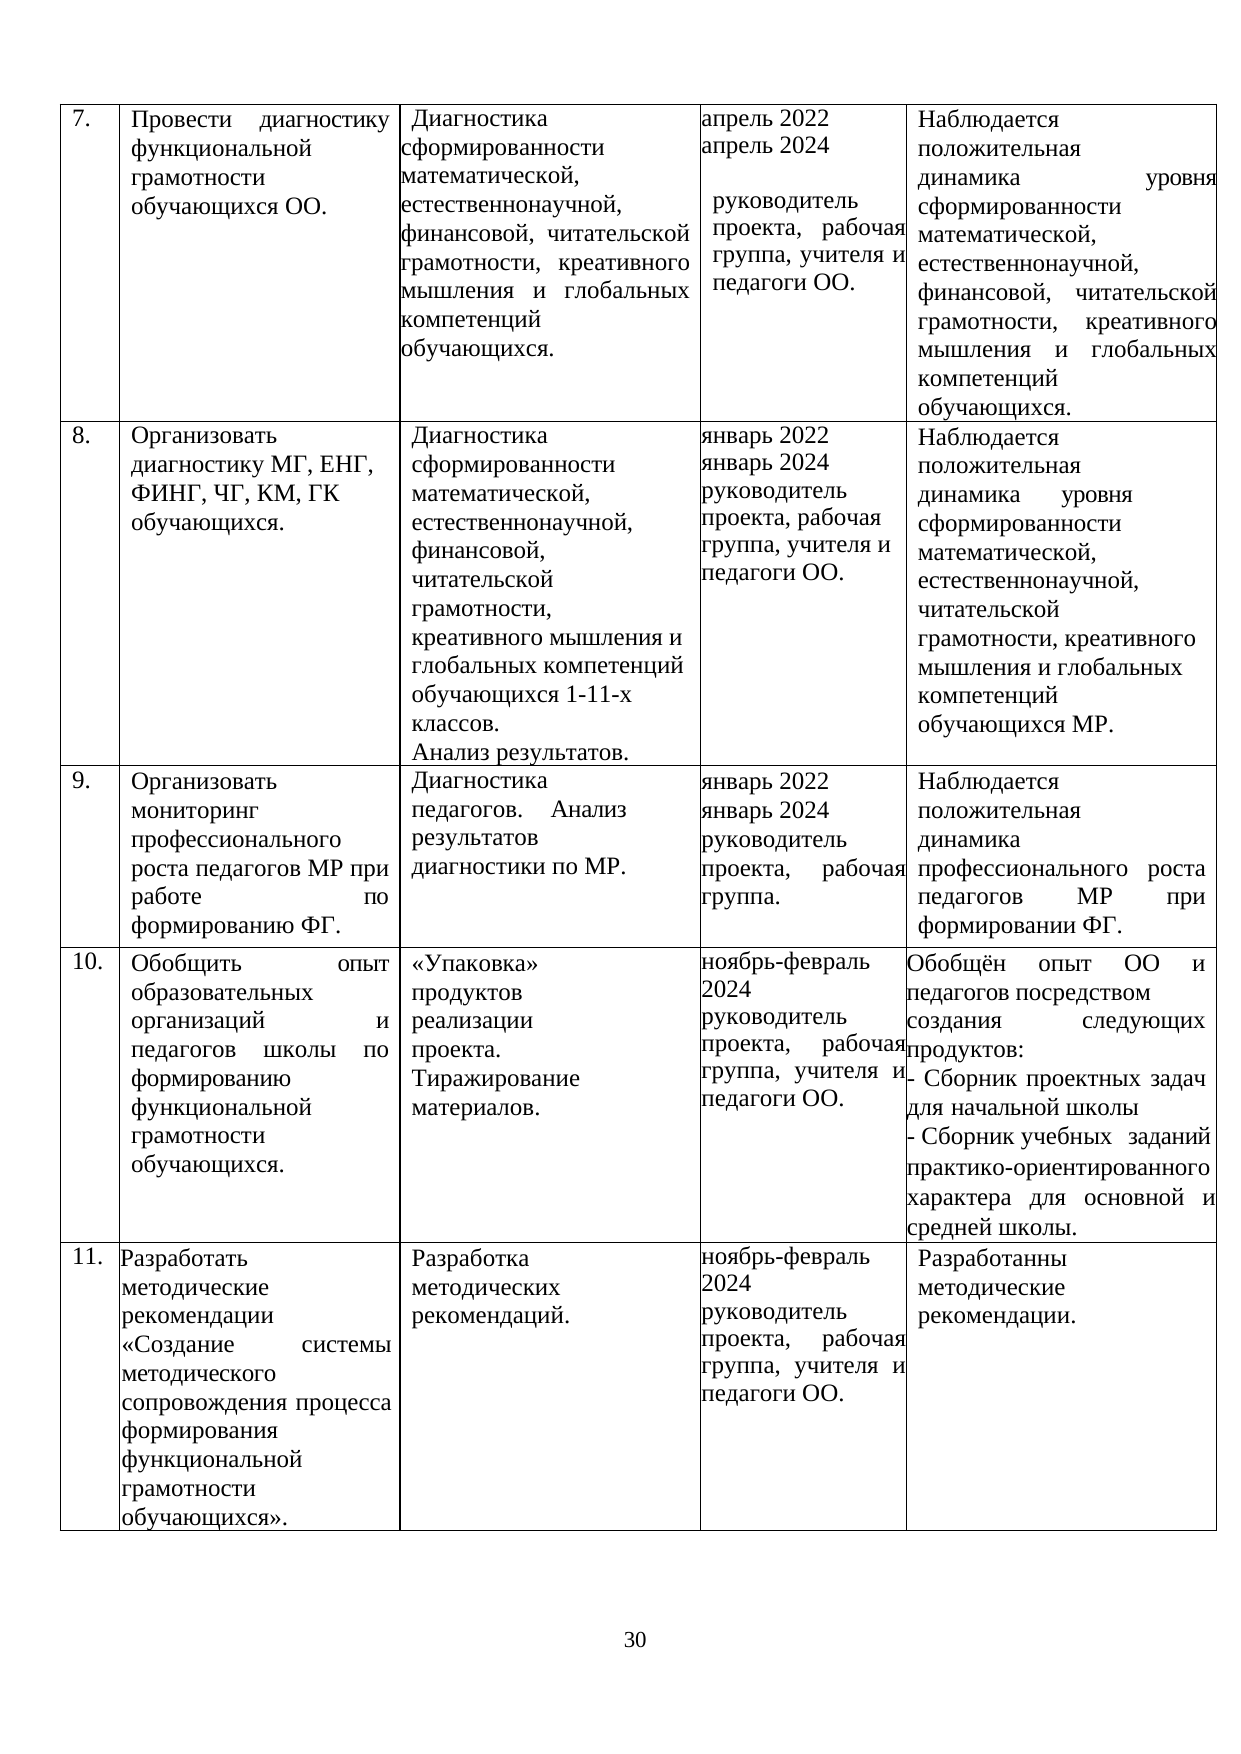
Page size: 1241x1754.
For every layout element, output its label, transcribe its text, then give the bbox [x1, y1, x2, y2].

table_cell Наблюдается положительная динамика профессионального роста педагогов МР при формировании ФГ. [907, 766, 1216, 947]
table_cell Обобщить опыт образовательных организаций и педагогов школы по формированию функциональной грамотности обучающихся. [120, 948, 399, 1242]
table_cell 11. [61, 1243, 119, 1530]
table_cell «Упаковка» продуктов реализации проекта. Тиражирование материалов. [401, 948, 700, 1242]
table_cell 7. [61, 105, 119, 421]
table_cell Разработанны методические рекомендации. [907, 1243, 1216, 1530]
table_cell Наблюдается положительная динамика уровня сформированности математической, естественнонаучной, финансовой, читательской грамотности, креативного мышления и глобальных компетенций обучающихся. [907, 105, 1216, 421]
table_cell апрель 2022 апрель 2024 руководитель проекта, рабочая группа, учителя и педагоги ОО. [701, 105, 906, 421]
table_cell 8. [61, 422, 119, 765]
table_cell январь 2022 январь 2024 руководитель проекта, рабочая группа. [701, 766, 906, 947]
table_cell Организовать мониторинг профессионального роста педагогов МР при работе по формированию ФГ. [120, 766, 399, 947]
table_cell Организовать диагностику МГ, ЕНГ, ФИНГ, ЧГ, КМ, ГК обучающихся. [120, 422, 399, 765]
table_cell Обобщён опыт ОО и педагогов посредством создания следующих продуктов: - Сборник проектных задач для начальной школы - Сборник учебных заданий практико-ориентированного характера для основной и средней школы. [907, 948, 1216, 1242]
table_cell Диагностика сформированности математической, естественнонаучной, финансовой, читательской грамотности, креативного мышления и глобальных компетенций обучающихся. [401, 105, 700, 421]
table_cell 9. [61, 766, 119, 947]
table_cell ноябрь-февраль 2024 руководитель проекта, рабочая группа, учителя и педагоги ОО. [701, 1243, 906, 1530]
table_cell Диагностика сформированности математической, естественнонаучной, финансовой, читательской грамотности, креативного мышления и глобальных компетенций обучающихся 1-11-х классов. Анализ результатов. [401, 422, 700, 765]
table_cell январь 2022 январь 2024 руководитель проекта, рабочая группа, учителя и педагоги ОО. [701, 422, 906, 765]
table_cell ноябрь-февраль 2024 руководитель проекта, рабочая группа, учителя и педагоги ОО. [701, 948, 906, 1242]
table_cell Разработать методические рекомендации «Создание системы методического сопровождения процесса формирования функциональной грамотности обучающихся». [120, 1243, 399, 1530]
table_cell Провести диагностику функциональной грамотности обучающихся ОО. [120, 105, 399, 421]
table_cell Разработка методических рекомендаций. [401, 1243, 700, 1530]
table_cell Наблюдается положительная динамика уровня сформированности математической, естественнонаучной, читательской грамотности, креативного мышления и глобальных компетенций обучающихся МР. [907, 422, 1216, 765]
table_cell 10. [61, 948, 119, 1242]
table_cell Диагностика педагогов. Анализ результатов диагностики по МР. [401, 766, 700, 947]
